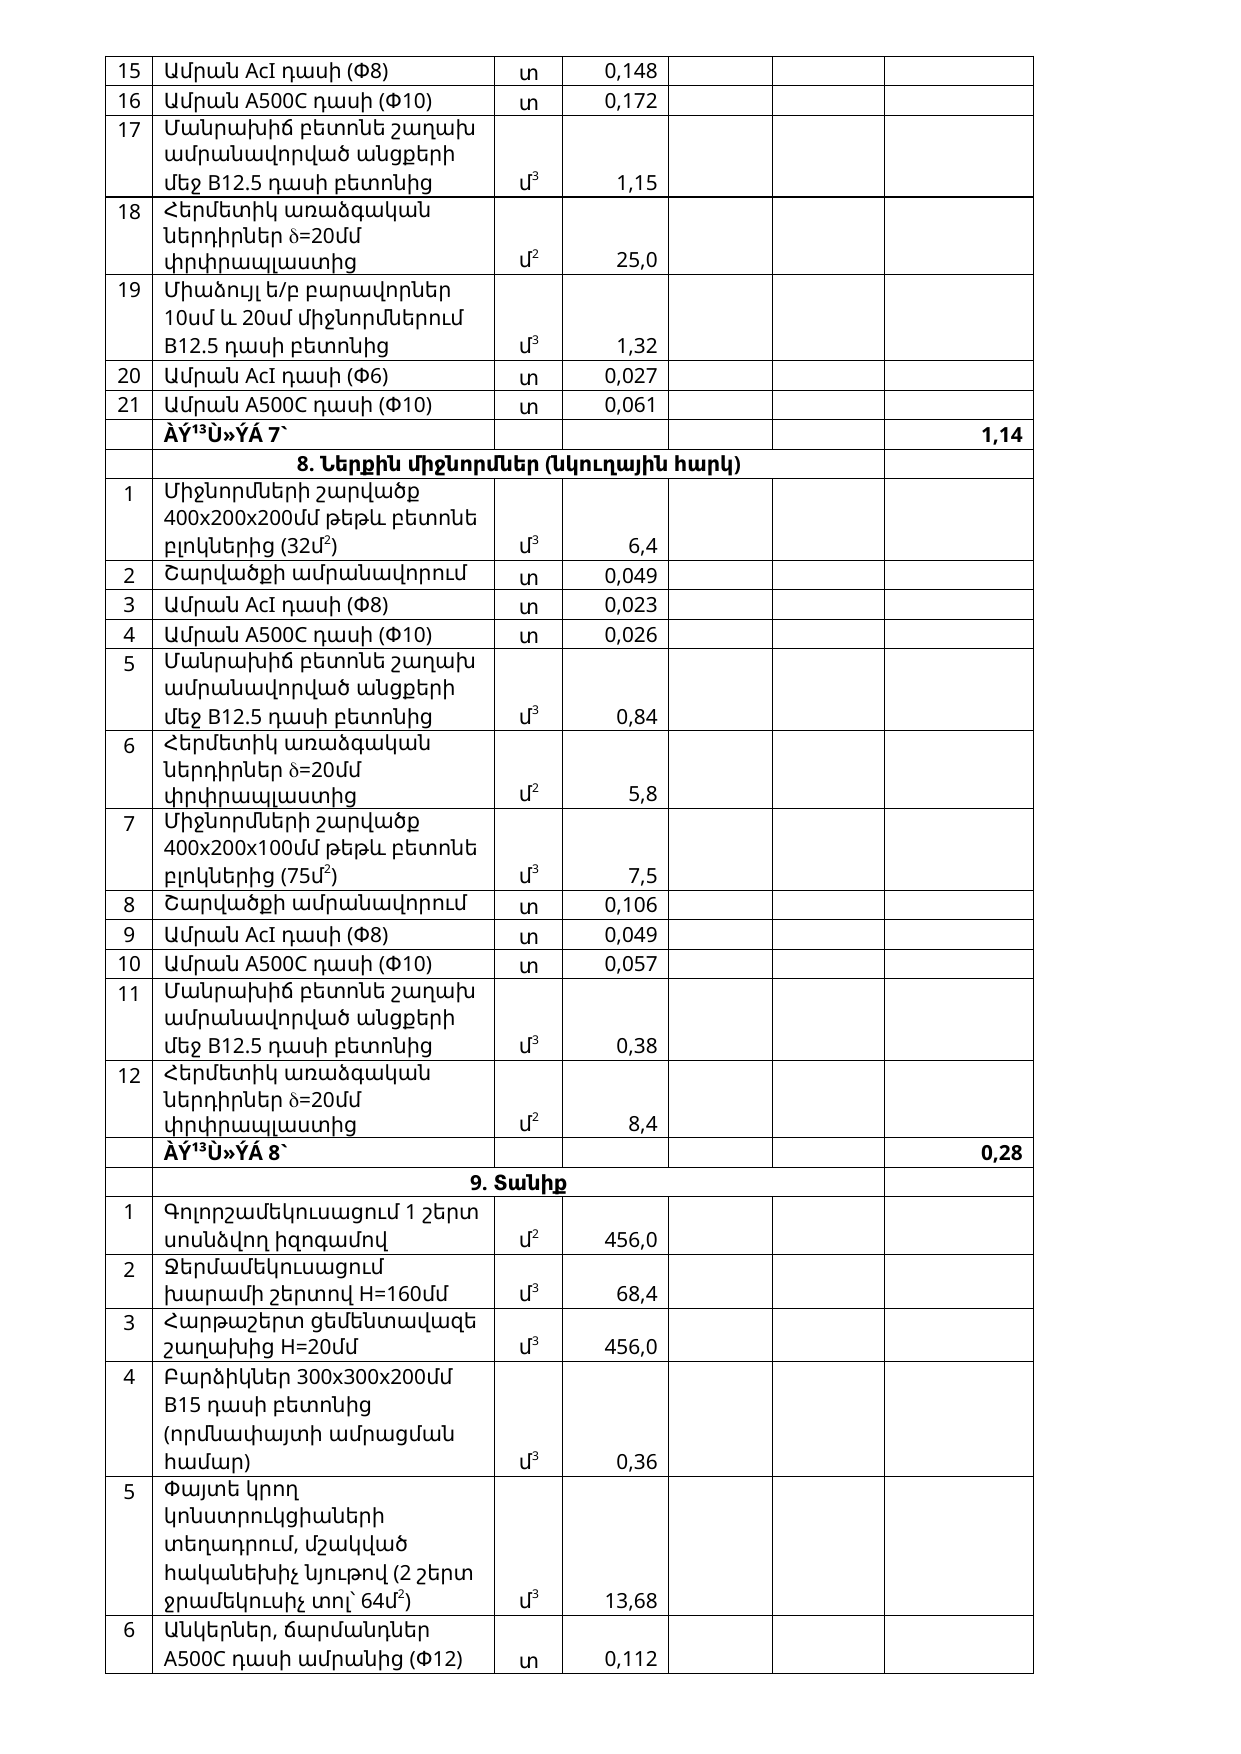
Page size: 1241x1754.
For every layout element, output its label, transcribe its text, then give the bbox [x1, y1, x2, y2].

table_cell [669, 649, 772, 730]
table_cell [773, 891, 884, 919]
table_cell [106, 420, 152, 448]
table_cell Մանրախիճ բետոնե շաղախ ամրանավորված անցքերի մեջ B12.5 դասի բետոնից [153, 649, 494, 730]
table_cell 10 [106, 950, 152, 978]
table_cell [885, 450, 1033, 478]
table_cell 0,84 [563, 649, 668, 730]
table_cell [669, 1255, 772, 1307]
table_cell [773, 1138, 884, 1167]
table_cell [669, 86, 772, 114]
table_cell Շարվածքի ամրանավորում [153, 891, 494, 919]
table_cell [885, 86, 1033, 114]
table_cell 456,0 [563, 1197, 668, 1254]
table_cell Ամրան A500C դասի (Փ10) [153, 86, 494, 114]
table_cell [669, 590, 772, 619]
table_cell [885, 1309, 1033, 1361]
table_cell [885, 479, 1033, 560]
table_cell [773, 1197, 884, 1254]
table_cell [773, 649, 884, 730]
table_cell մ2 [495, 1061, 562, 1137]
table_cell [669, 620, 772, 648]
table_cell [773, 479, 884, 560]
table_cell Հարթաշերտ ցեմենտավազե շաղախից H=20մմ [153, 1309, 494, 1361]
table_cell մ3 [495, 116, 562, 196]
table_cell 4 [106, 1362, 152, 1476]
table_cell 0,049 [563, 561, 668, 589]
table_cell [669, 1616, 772, 1672]
table_cell մ2 [495, 1197, 562, 1254]
table_cell [669, 198, 772, 274]
table_cell [563, 1138, 668, 1167]
table_cell 0,106 [563, 891, 668, 919]
table_cell [885, 57, 1033, 85]
table_cell [885, 649, 1033, 730]
table_cell ÀÝ¹³Ù»ÝÁ 8` [153, 1138, 494, 1167]
table_cell [669, 561, 772, 589]
table_cell [495, 420, 562, 448]
table_cell [885, 1061, 1033, 1137]
table_cell [773, 561, 884, 589]
table_cell [669, 479, 772, 560]
table_cell [885, 391, 1033, 419]
table_cell տ [495, 57, 562, 85]
table_cell [669, 361, 772, 389]
table_cell 68,4 [563, 1255, 668, 1307]
table_cell [885, 116, 1033, 196]
table_cell տ [495, 950, 562, 978]
table_cell [885, 1616, 1033, 1672]
table_cell Փայտե կրող կոնստրուկցիաների տեղադրում, մշակված հականեխիչ նյութով (2 շերտ ջրամեկուսիչ տոլ՝ 64մ2) [153, 1477, 494, 1614]
table_cell 8 [106, 891, 152, 919]
table_cell 0,172 [563, 86, 668, 114]
table_cell 0,36 [563, 1362, 668, 1476]
table_cell 3 [106, 590, 152, 619]
table_cell [773, 950, 884, 978]
table_cell [773, 1616, 884, 1672]
table_cell 4 [106, 620, 152, 648]
table_cell Միջնորմների շարվածք 400x200x100մմ թեթև բետոնե բլոկներից (75մ2) [153, 809, 494, 889]
table_cell մ3 [495, 479, 562, 560]
table_cell Ամրան AcI դասի (Փ8) [153, 590, 494, 619]
table_cell [669, 731, 772, 808]
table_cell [153, 198, 494, 274]
table_cell 18 [106, 198, 152, 274]
table_cell մ3 [495, 275, 562, 360]
table_cell Ամրան A500C դասի (Փ10) [153, 391, 494, 419]
table_cell մ3 [495, 1362, 562, 1476]
table_cell [885, 590, 1033, 619]
table_cell [773, 1309, 884, 1361]
table_cell 8. Ներքին միջնորմներ (նկուղային հարկ) [153, 450, 884, 478]
table_cell [773, 86, 884, 114]
table_cell [669, 1309, 772, 1361]
table_cell 19 [106, 275, 152, 360]
table_cell 11 [106, 979, 152, 1060]
table_cell [773, 275, 884, 360]
table_cell [669, 809, 772, 889]
table_cell 2 [106, 1255, 152, 1307]
table_cell 6,4 [563, 479, 668, 560]
table_cell [773, 809, 884, 889]
table_cell [885, 1255, 1033, 1307]
table_cell Գոլորշամեկուսացում 1 շերտ սոսնձվող իզոգամով [153, 1197, 494, 1254]
table_cell [885, 561, 1033, 589]
table_cell Բարձիկներ 300x300x200մմ B15 դասի բետոնից (որմնափայտի ամրացման համար) [153, 1362, 494, 1476]
table_cell 0,061 [563, 391, 668, 419]
table_cell տ [495, 891, 562, 919]
table_cell մ3 [495, 1255, 562, 1307]
table_cell մ2 [495, 198, 562, 274]
table_cell 6 [106, 731, 152, 808]
table_cell [885, 1362, 1033, 1476]
table_cell [885, 950, 1033, 978]
table_cell տ [495, 361, 562, 389]
table_cell մ3 [495, 809, 562, 889]
table_cell 0,023 [563, 590, 668, 619]
table_cell [885, 1477, 1033, 1614]
table_cell Հերմետիկ առաձգական ներդիրներ =20մմ փրփրապլաստից [153, 1061, 494, 1137]
table_cell 8,4 [563, 1061, 668, 1137]
table_cell [773, 979, 884, 1060]
table_cell 0,38 [563, 979, 668, 1060]
table_cell 1,15 [563, 116, 668, 196]
table_cell [669, 1061, 772, 1137]
table_cell 5 [106, 1477, 152, 1614]
table_cell [773, 391, 884, 419]
table_cell 7,5 [563, 809, 668, 889]
table_cell [773, 1255, 884, 1307]
table_cell 0,026 [563, 620, 668, 648]
table_cell մ3 [495, 1477, 562, 1614]
table_cell [106, 1168, 152, 1196]
table_cell մ3 [495, 649, 562, 730]
table_cell մ3 [495, 979, 562, 1060]
table_cell [669, 979, 772, 1060]
table_cell Ամրան AcI դասի (Փ8) [153, 920, 494, 948]
table_cell [669, 391, 772, 419]
table_cell Միջնորմների շարվածք 400x200x200մմ թեթև բետոնե բլոկներից (32մ2) [153, 479, 494, 560]
table_cell Ամրան AcI դասի (Փ8) [153, 57, 494, 85]
table_cell 13,68 [563, 1477, 668, 1614]
table_cell 21 [106, 391, 152, 419]
table_cell [885, 731, 1033, 808]
table_cell մ3 [495, 1309, 562, 1361]
table_cell [669, 116, 772, 196]
table_cell [669, 57, 772, 85]
table_cell մ2 [495, 731, 562, 808]
table_cell [669, 1197, 772, 1254]
table_cell ÀÝ¹³Ù»ÝÁ 7` [153, 420, 494, 448]
table_cell 7 [106, 809, 152, 889]
table_cell 0,112 [563, 1616, 668, 1672]
table_cell 6 [106, 1616, 152, 1672]
table_cell 9. Տանիք [153, 1168, 884, 1196]
table_cell 1,32 [563, 275, 668, 360]
table_cell [885, 809, 1033, 889]
table_cell Ամրան A500C դասի (Փ10) [153, 950, 494, 978]
table_cell 0,049 [563, 920, 668, 948]
table_cell 15 [106, 57, 152, 85]
table_cell 25,0 [563, 198, 668, 274]
table_cell [773, 1362, 884, 1476]
table_cell Ջերմամեկուսացում խարամի շերտով H=160մմ [153, 1255, 494, 1307]
table_cell [773, 590, 884, 619]
table_cell Ամրան A500C դասի (Փ10) [153, 620, 494, 648]
table_cell [885, 920, 1033, 948]
table_cell [885, 275, 1033, 360]
table_cell [495, 1138, 562, 1167]
table_cell տ [495, 920, 562, 948]
table_cell [885, 361, 1033, 389]
table_cell 12 [106, 1061, 152, 1137]
table_cell 456,0 [563, 1309, 668, 1361]
table_cell տ [495, 620, 562, 648]
table_cell Անկերներ, ճարմանդներ A500C դասի ամրանից (Փ12) [153, 1616, 494, 1672]
table_cell [773, 1477, 884, 1614]
table_cell [669, 1477, 772, 1614]
table_cell 1 [106, 1197, 152, 1254]
table_cell 1,14 [885, 420, 1033, 448]
table_cell 2 [106, 561, 152, 589]
table_cell [773, 361, 884, 389]
table_cell 17 [106, 116, 152, 196]
table_cell [669, 1138, 772, 1167]
table_cell [669, 275, 772, 360]
table_cell Միաձույլ ե/բ բարավորներ 10սմ և 20սմ միջնորմներում B12.5 դասի բետոնից [153, 275, 494, 360]
table_cell տ [495, 86, 562, 114]
table_cell 0,027 [563, 361, 668, 389]
table_cell 20 [106, 361, 152, 389]
table_cell 1 [106, 479, 152, 560]
table_cell Հերմետիկ առաձգական ներդիրներ =20մմ փրփրապլաստից [153, 731, 494, 808]
table_cell 16 [106, 86, 152, 114]
table_cell [669, 1362, 772, 1476]
table_cell [773, 920, 884, 948]
table_cell [885, 620, 1033, 648]
table_cell 0,057 [563, 950, 668, 978]
table_cell տ [495, 590, 562, 619]
table_cell [885, 1168, 1033, 1196]
table_cell [773, 57, 884, 85]
table_cell [669, 950, 772, 978]
table_cell Շարվածքի ամրանավորում [153, 561, 494, 589]
table_cell 5,8 [563, 731, 668, 808]
table_cell [773, 731, 884, 808]
table_cell 5 [106, 649, 152, 730]
table_cell Ամրան AcI դասի (Փ6) [153, 361, 494, 389]
table_cell տ [495, 391, 562, 419]
table_cell [773, 420, 884, 448]
table_cell [773, 620, 884, 648]
table_cell [669, 920, 772, 948]
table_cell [153, 116, 494, 196]
table_cell [669, 891, 772, 919]
table_cell 3 [106, 1309, 152, 1361]
table_cell տ [495, 561, 562, 589]
table_cell տ [495, 1616, 562, 1672]
table_cell [885, 891, 1033, 919]
table_cell [885, 1197, 1033, 1254]
table_cell [669, 420, 772, 448]
table_cell 0,28 [885, 1138, 1033, 1167]
table_cell 9 [106, 920, 152, 948]
table_cell [773, 1061, 884, 1137]
table_cell [885, 198, 1033, 274]
table_cell Մանրախիճ բետոնե շաղախ ամրանավորված անցքերի մեջ B12.5 դասի բետոնից [153, 979, 494, 1060]
table_cell [773, 198, 884, 274]
table_cell [885, 979, 1033, 1060]
table_cell [106, 450, 152, 478]
table_cell [773, 116, 884, 196]
table_cell [106, 1138, 152, 1167]
table_cell [563, 420, 668, 448]
table_cell 0,148 [563, 57, 668, 85]
